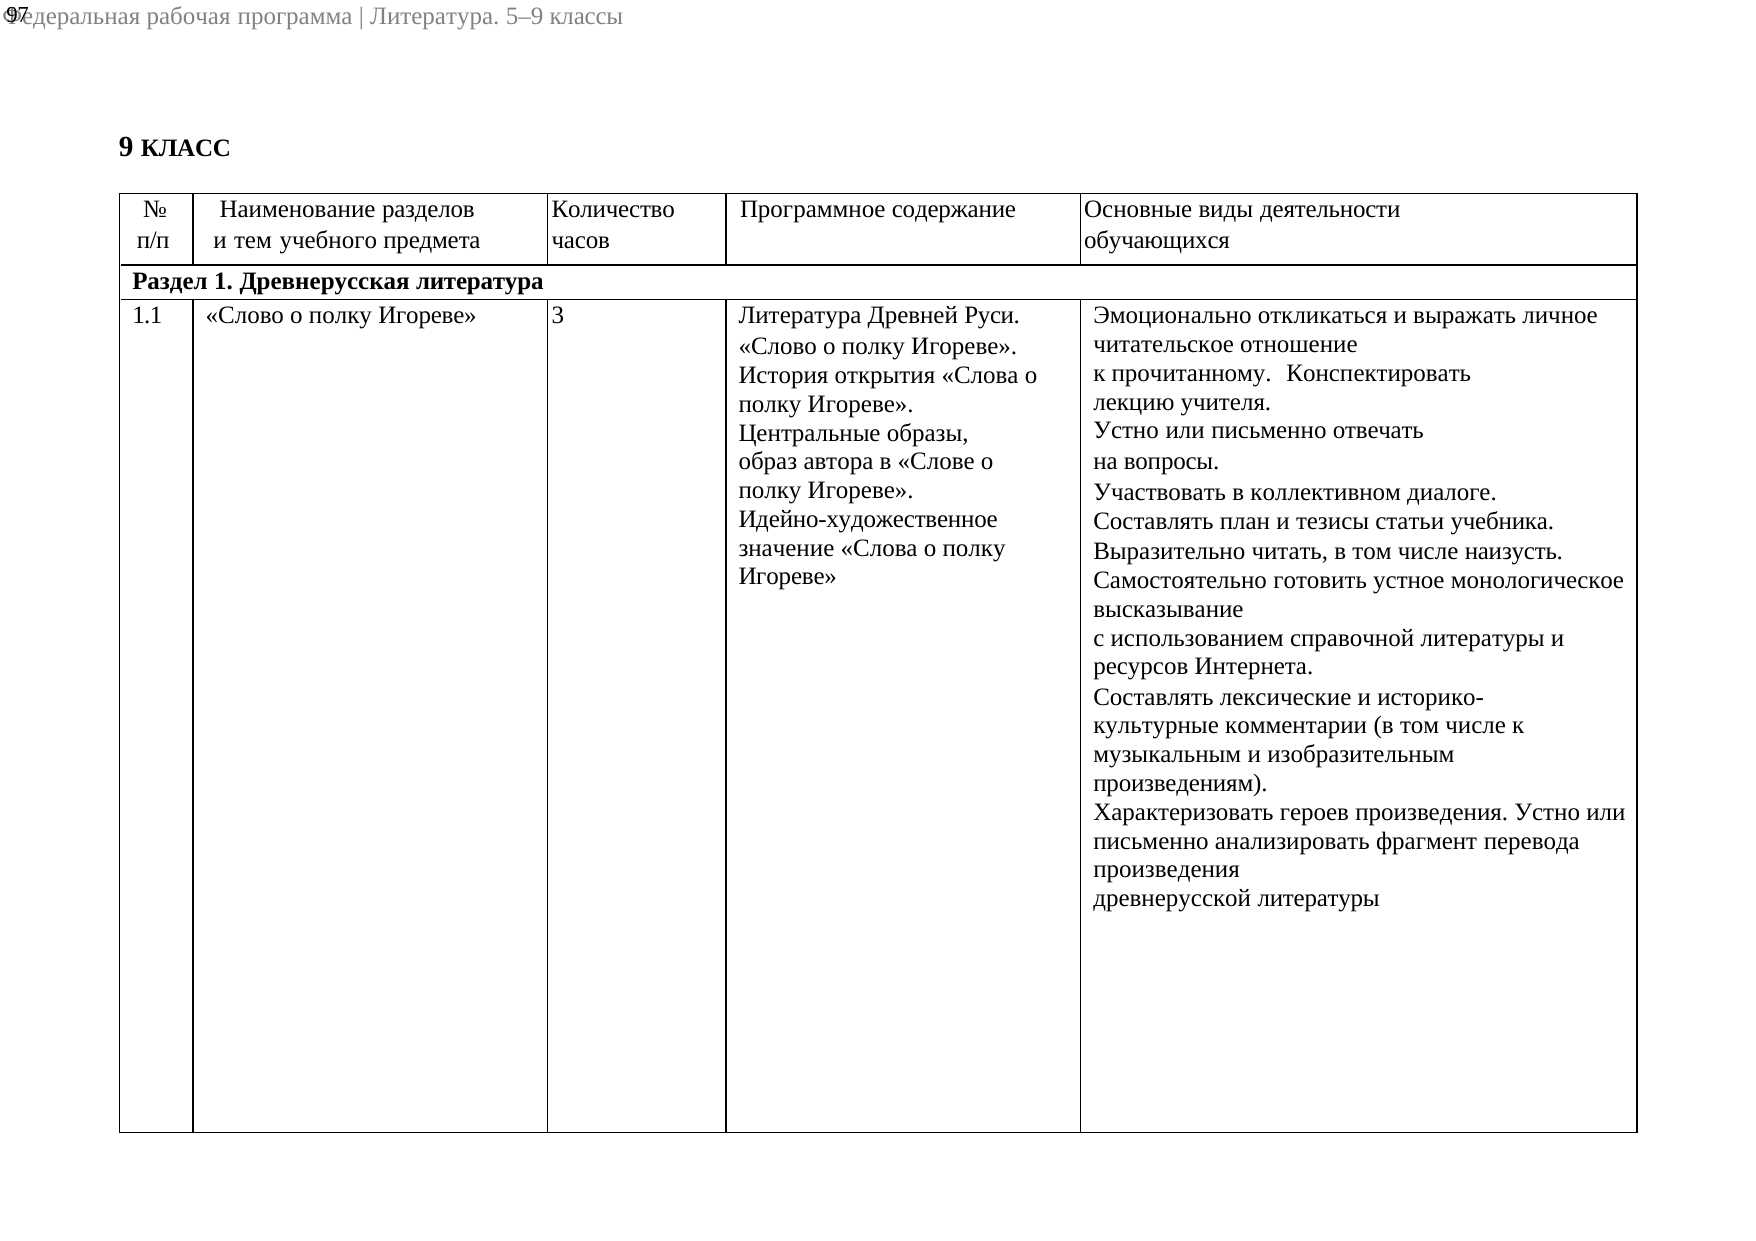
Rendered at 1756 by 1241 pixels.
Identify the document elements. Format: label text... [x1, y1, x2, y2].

table_header Наименование разделов и тем учебного предмета [194, 194, 547, 264]
table_cell Эмоционально откликаться и выражать личное читательское отношение к прочитанному. Конспектировать лекцию учителя. Устно или письменно отвечать на вопросы. Участвовать в коллективном диалоге. Составлять план и тезисы статьи учебника. Выразительно читать, в том числе наизусть. Самостоятельно готовить устное монологическое высказывание с использованием справочной литературы и ресурсов Интернета. Составлять лексические и историко- культурные комментарии (в том числе к музыкальным и изобразительным произведениям). Характеризовать героев произведения. Устно или письменно анализировать фрагмент перевода произведения древнерусской литературы [1081, 300, 1636, 1132]
table_header № п/п [120, 194, 192, 264]
subtitle КЛАСС [119, 129, 1651, 163]
table_header Программное содержание [727, 194, 1080, 264]
table_cell «Слово о полку Игореве» [194, 300, 547, 1132]
table_header Основные виды деятельности обучающихся [1081, 194, 1636, 264]
table_cell Литература Древней Руси. «Слово о полку Игореве». История открытия «Слова о полку Игореве». Центральные образы, образ автора в «Слове о полку Игореве». Идейно-художественное значение «Слова о полку Игореве» [727, 300, 1080, 1132]
table_cell Раздел 1. Древнерусская литература [120, 265, 1636, 299]
table_header Количество часов [548, 194, 725, 264]
table_cell 3 [548, 300, 725, 1132]
table_cell 1.1 [120, 300, 192, 1132]
